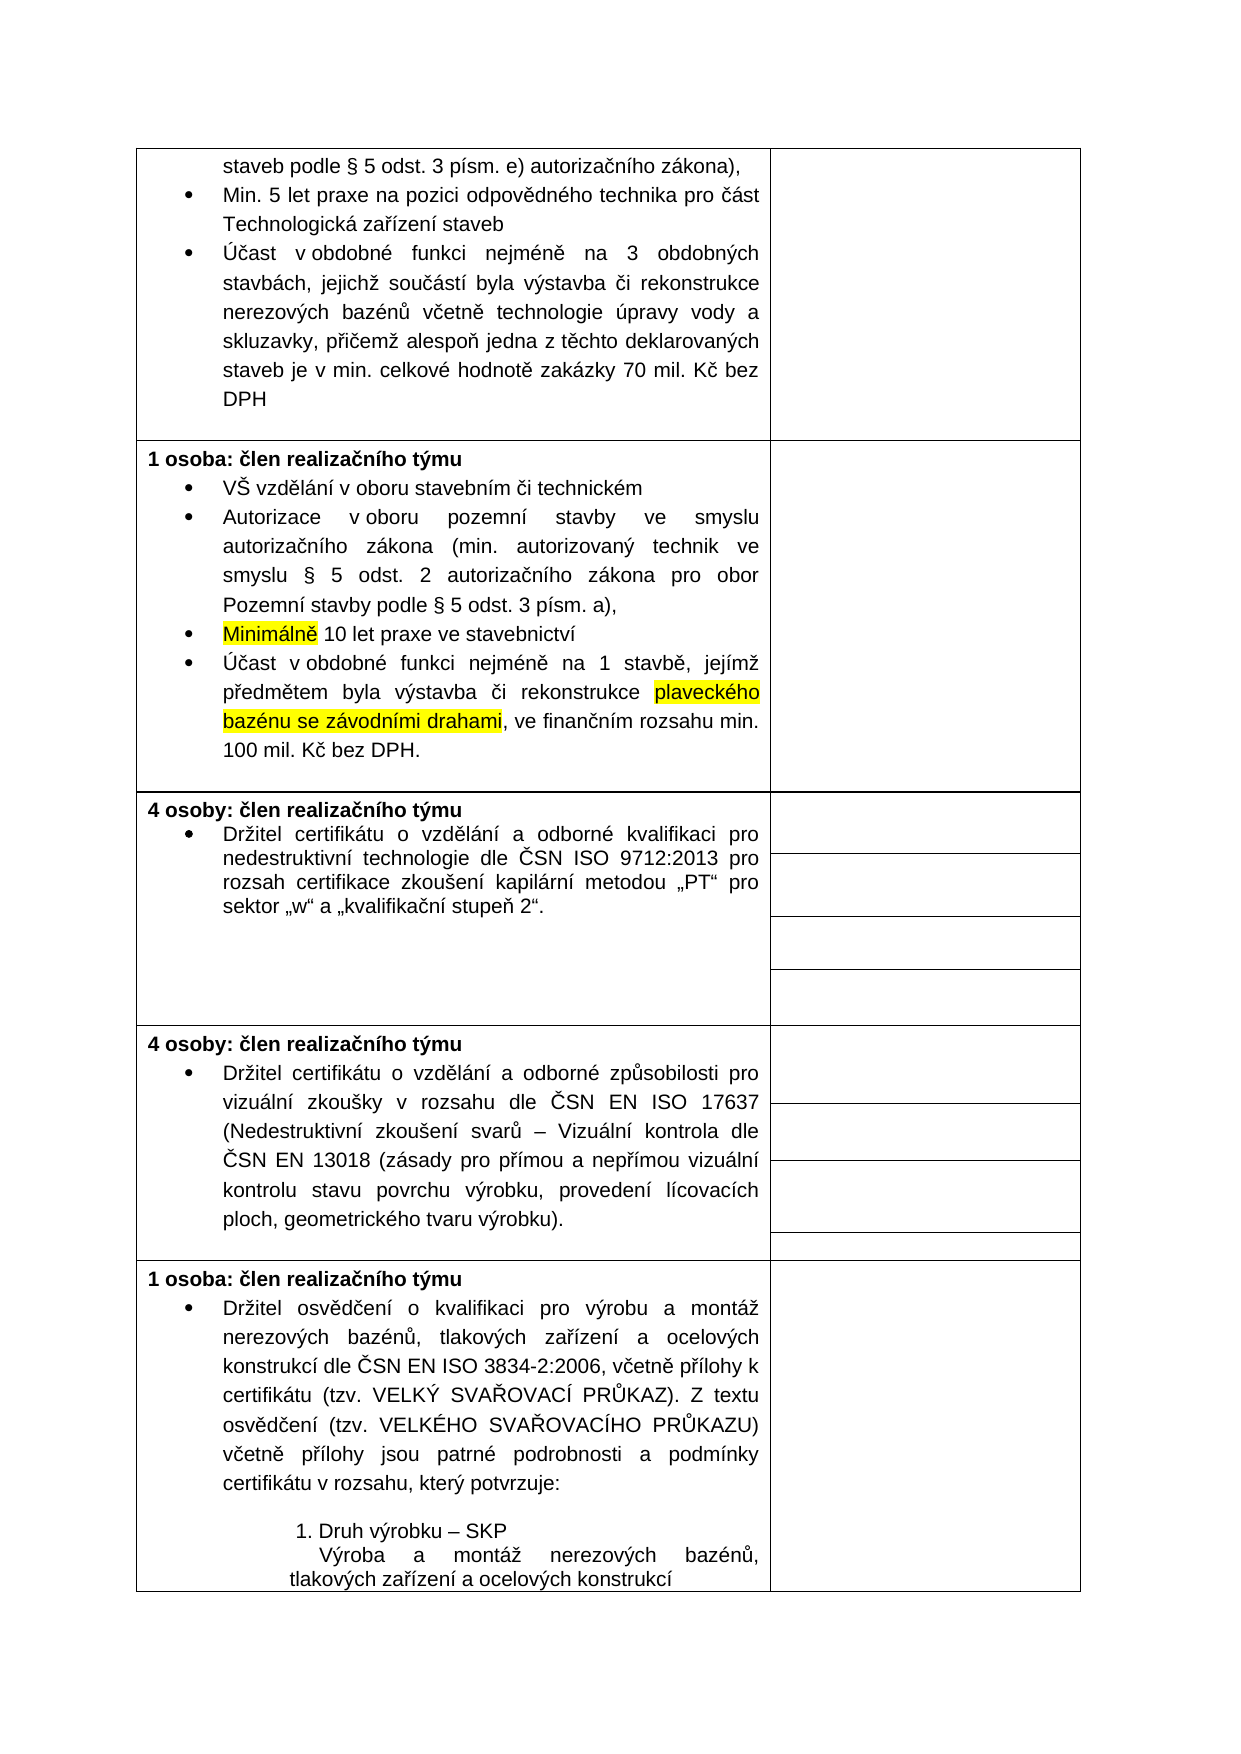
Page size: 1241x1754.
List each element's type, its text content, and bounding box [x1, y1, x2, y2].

table_cell 4 osoby: člen realizačního týmu Držitel certifikátu o vzdělání a odborné způsobilosti pro vizuální zkoušky v rozsahu dle ČSN EN ISO 17637 (Nedestruktivní zkoušení svarů – Vizuální kontrola dle ČSN EN 13018 (zásady pro přímou a nepřímou vizuální kontrolu stavu povrchu výrobku, provedení lícovacích ploch, geometrického tvaru výrobku). [137, 1026, 770, 1260]
table_cell 1 osoba: člen realizačního týmu VŠ vzdělání v oboru stavebním či technickém Autorizace v oboru pozemní stavby ve smyslu autorizačního zákona (min. autorizovaný technik ve smyslu § 5 odst. 2 autorizačního zákona pro obor Pozemní stavby podle § 5 odst. 3 písm. a), Minimálně 10 let praxe ve stavebnictví Účast v obdobné funkci nejméně na 1 stavbě, jejímž předmětem byla výstavba či rekonstrukce plaveckého bazénu se závodními drahami, ve finančním rozsahu min. 100 mil. Kč bez DPH. [137, 441, 770, 791]
table_cell 4 osoby: člen realizačního týmu Držitel certifikátu o vzdělání a odborné kvalifikaci pro nedestruktivní technologie dle ČSN ISO 9712:2013 pro rozsah certifikace zkoušení kapilární metodou „PT“ pro sektor „w“ a „kvalifikační stupeň 2“. [137, 793, 770, 1025]
table_cell [771, 149, 1080, 440]
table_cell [137, 149, 770, 440]
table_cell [137, 1261, 770, 1591]
table_cell [771, 441, 1080, 791]
table_cell [771, 1233, 1080, 1260]
table_cell [771, 1261, 1080, 1591]
table_cell [771, 1104, 1080, 1160]
table_cell [771, 854, 1080, 916]
table_cell [771, 793, 1080, 853]
table_cell [771, 970, 1080, 1025]
table_cell [771, 1026, 1080, 1102]
table_cell [771, 917, 1080, 969]
table_cell [771, 1161, 1080, 1232]
